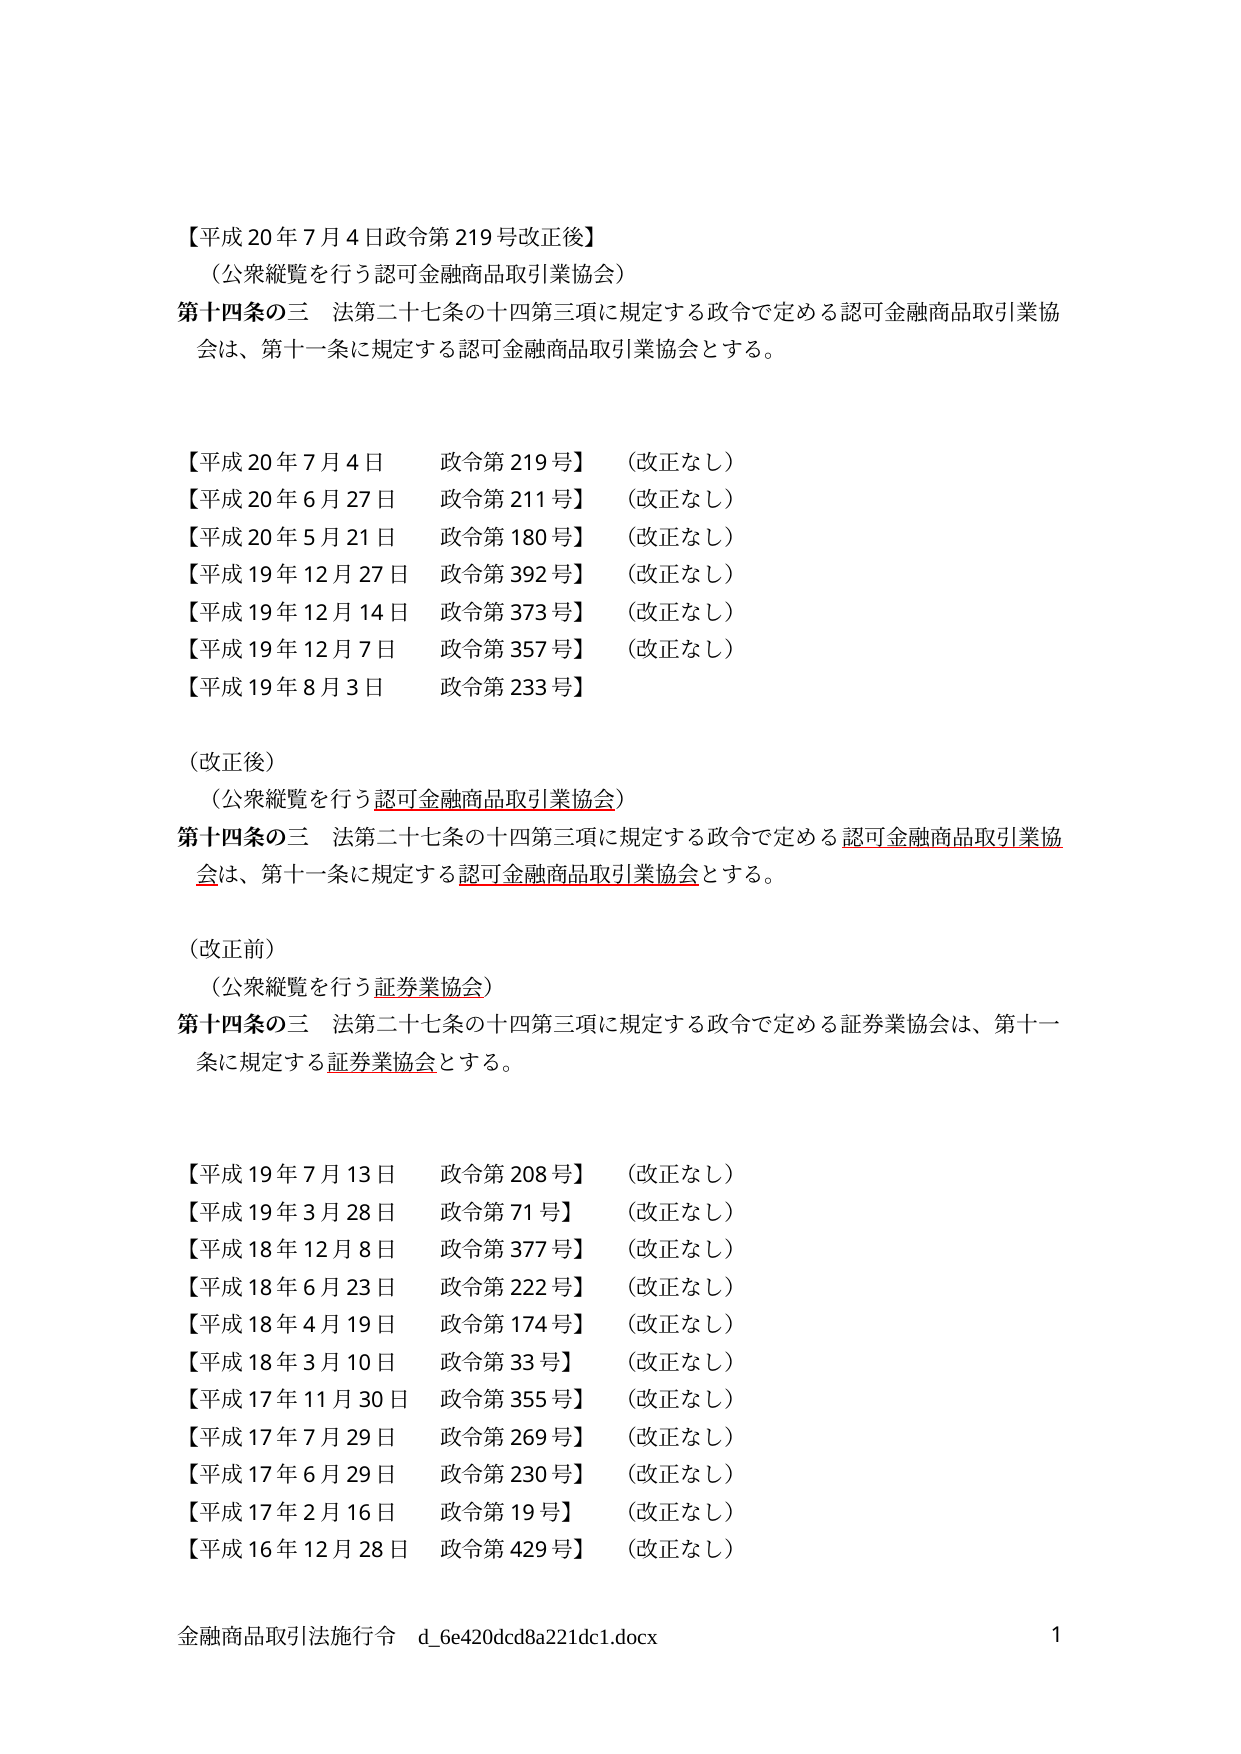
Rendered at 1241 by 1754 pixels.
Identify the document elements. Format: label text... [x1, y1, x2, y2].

text 【平成20年6月27日 政令第211号】 （改正なし） [177, 479, 1063, 517]
text 【平成19年3月28日 政令第71号】 （改正なし） [177, 1192, 1063, 1229]
text （公衆縦覧を行う証券業協会） [177, 967, 1063, 1004]
text 【平成16年12月28日 政令第429号】 （改正なし） [177, 1529, 1063, 1567]
text 【平成18年6月23日 政令第222号】 （改正なし） [177, 1267, 1063, 1304]
text 第十四条の三 法第二十七条の十四第三項に規定する政令で定める認可金融商品取引業協会は、第十一条に規定する認可金融商品取引業協会とする。 [177, 292, 1063, 367]
text 【平成17年11月30日 政令第355号】 （改正なし） [177, 1379, 1063, 1417]
text 第十四条の三 法第二十七条の十四第三項に規定する政令で定める認可金融商品取引業協会は、第十一条に規定する認可金融商品取引業協会とする。 [177, 817, 1063, 892]
text （公衆縦覧を行う認可金融商品取引業協会） [177, 779, 1063, 817]
text 【平成17年2月16日 政令第19号】 （改正なし） [177, 1492, 1063, 1529]
text 【平成17年7月29日 政令第269号】 （改正なし） [177, 1417, 1063, 1454]
text 【平成19年12月27日 政令第392号】 （改正なし） [177, 554, 1063, 592]
text 【平成20年7月4日 政令第219号】 （改正なし） [177, 442, 1063, 479]
text 【平成18年3月10日 政令第33号】 （改正なし） [177, 1342, 1063, 1379]
text 【平成20年5月21日 政令第180号】 （改正なし） [177, 517, 1063, 554]
text 第十四条の三 法第二十七条の十四第三項に規定する政令で定める証券業協会は、第十一条に規定する証券業協会とする。 [177, 1004, 1063, 1079]
text 【平成20年7月4日政令第219号改正後】 [177, 217, 1063, 254]
text 【平成18年12月8日 政令第377号】 （改正なし） [177, 1229, 1063, 1267]
text （改正前） [177, 929, 1063, 967]
text 【平成17年6月29日 政令第230号】 （改正なし） [177, 1454, 1063, 1492]
text 【平成18年4月19日 政令第174号】 （改正なし） [177, 1304, 1063, 1342]
text （公衆縦覧を行う認可金融商品取引業協会） [177, 254, 1063, 292]
text 【平成19年8月3日 政令第233号】 [177, 667, 1063, 704]
text 【平成19年12月7日 政令第357号】 （改正なし） [177, 629, 1063, 667]
text 【平成19年7月13日 政令第208号】 （改正なし） [177, 1154, 1063, 1192]
text 【平成19年12月14日 政令第373号】 （改正なし） [177, 592, 1063, 629]
text （改正後） [177, 742, 1063, 779]
